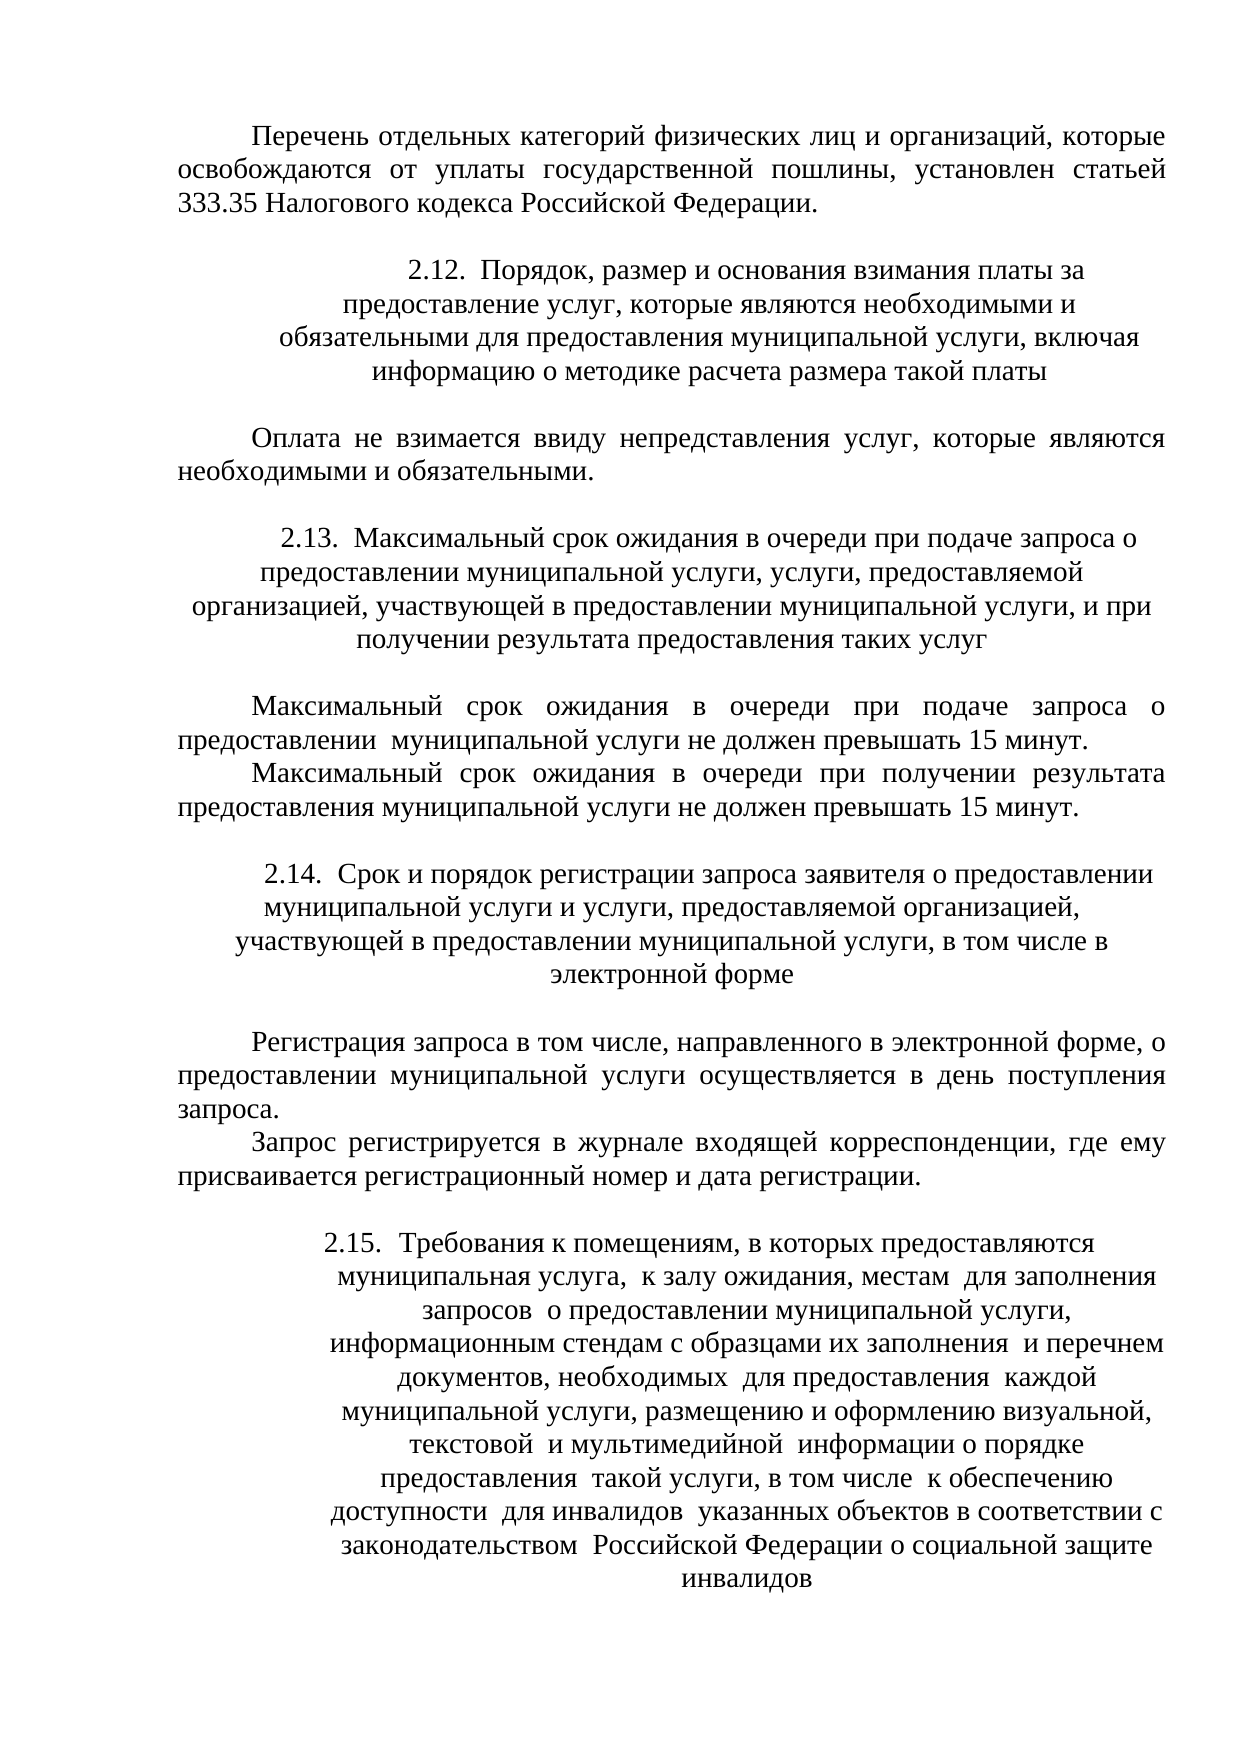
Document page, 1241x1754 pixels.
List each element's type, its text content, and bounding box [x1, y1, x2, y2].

list Срок и порядок регистрации запроса заявителя о предоставлении муниципальной услуги и услуги, предоставляемой организацией, участвующей в предоставлении муниципальной услуги, в том числе в электронной форме [177, 856, 1167, 990]
list Требования к помещениям, в которых предоставляются муниципальная услуга, к залу ожидания, местам для заполнения запросов о предоставлении муниципальной услуги, информационным стендам с образцами их заполнения и перечнем документов, необходимых для предоставления каждой муниципальной услуги, размещению и оформлению визуальной, текстовой и мультимедийной информации о порядке предоставления такой услуги, в том числе к обеспечению доступности для инвалидов указанных объектов в соответствии с законодательством Российской Федерации о социальной защите инвалидов [252, 1225, 1167, 1594]
text Регистрация запроса в том числе, направленного в электронной форме, о предоставлении муниципальной услуги осуществляется в день поступления запроса. [177, 1024, 1167, 1124]
list Порядок, размер и основания взимания платы за предоставление услуг, которые являются необходимыми и обязательными для предоставления муниципальной услуги, включая информацию о методике расчета размера такой платы [252, 252, 1167, 386]
text Запрос регистрируется в журнале входящей корреспонденции, где ему присваивается регистрационный номер и дата регистрации. [177, 1124, 1167, 1191]
text Максимальный срок ожидания в очереди при подаче запроса о предоставлении муниципальной услуги не должен превышать 15 минут. [177, 688, 1167, 755]
text Максимальный срок ожидания в очереди при получении результата предоставления муниципальной услуги не должен превышать 15 минут. [177, 755, 1167, 822]
text Перечень отдельных категорий физических лиц и организаций, которые освобождаются от уплаты государственной пошлины, установлен статьей 333.35 Налогового кодекса Российской Федерации. [177, 118, 1167, 219]
text 2.13. Максимальный срок ожидания в очереди при подаче запроса о предоставлении муниципальной услуги, услуги, предоставляемой организацией, участвующей в предоставлении муниципальной услуги, и при получении результата предоставления таких услуг [177, 521, 1167, 655]
text Оплата не взимается ввиду непредставления услуг, которые являются необходимыми и обязательными. [177, 420, 1167, 487]
